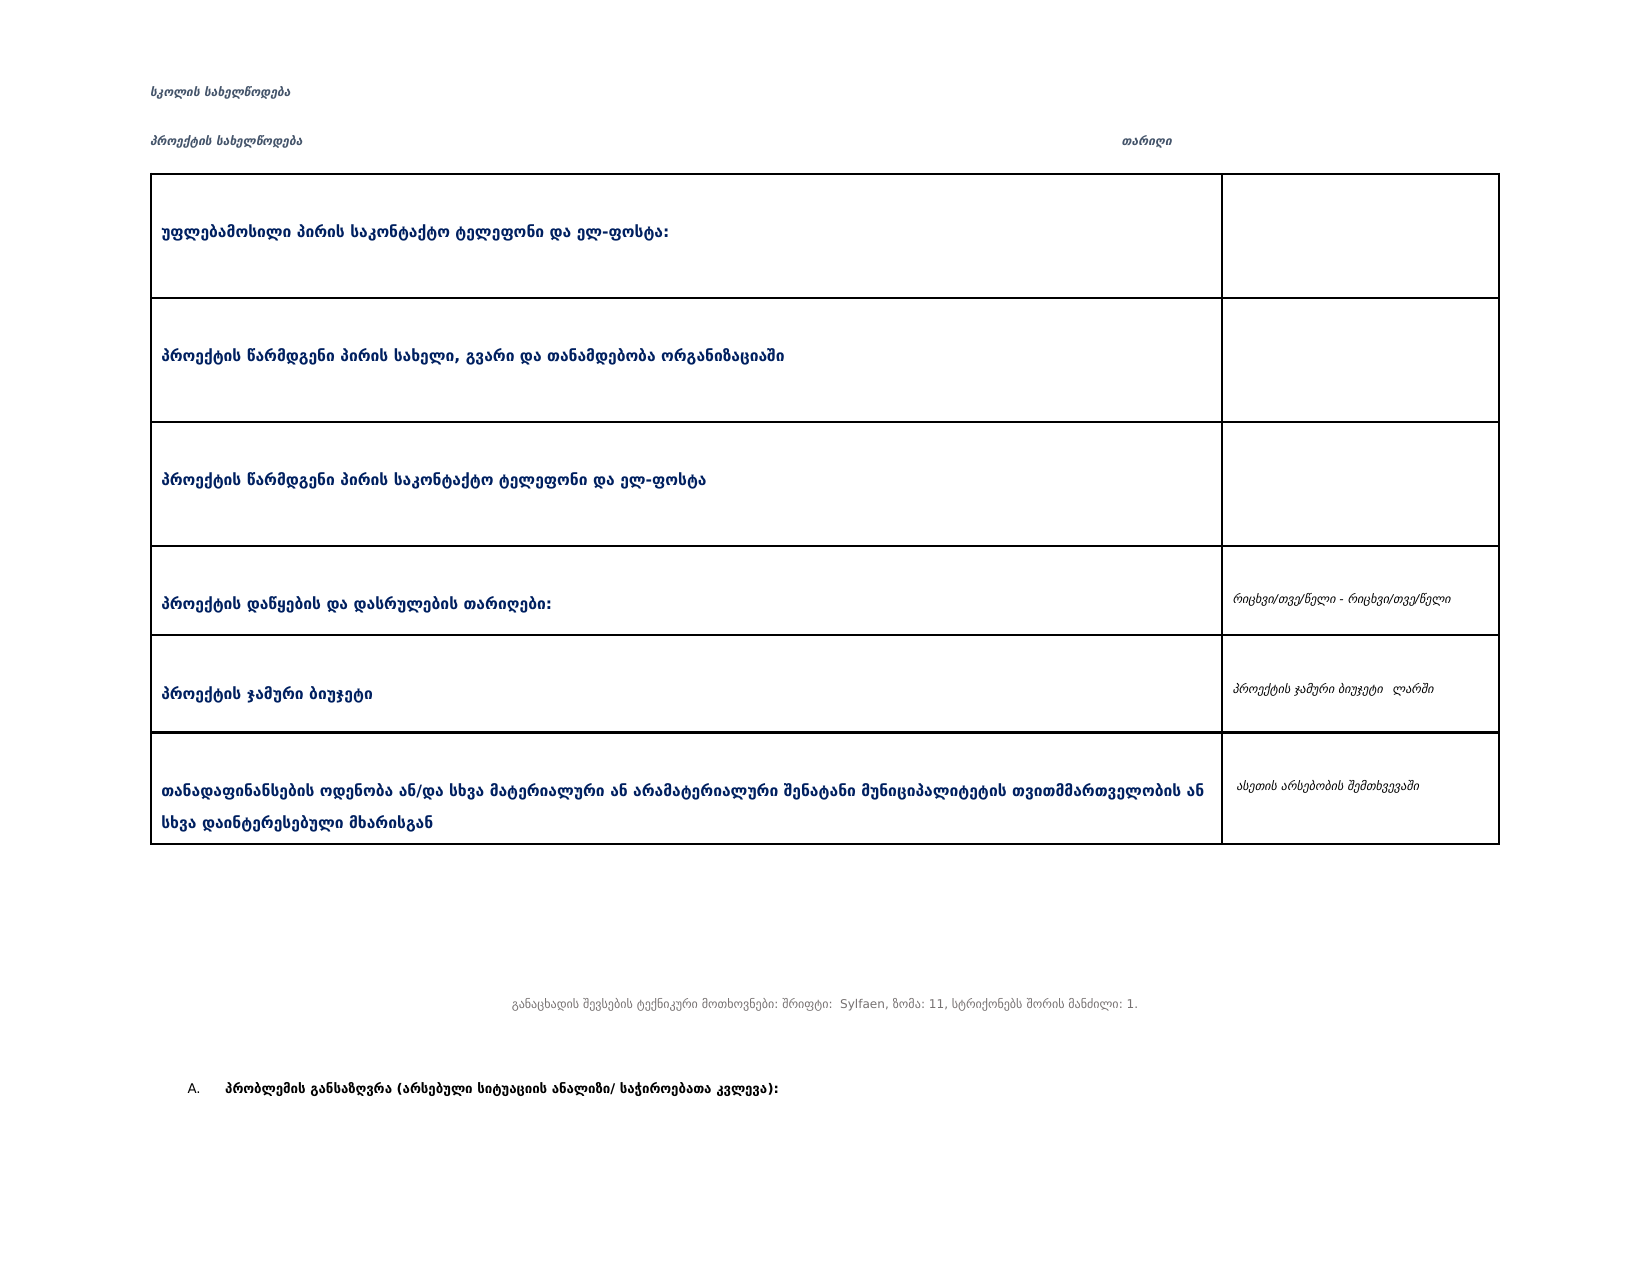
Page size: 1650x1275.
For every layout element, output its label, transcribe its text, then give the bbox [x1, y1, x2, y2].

table_cell პროექტის წარმდგენი პირის საკონტაქტო ტელეფონი და ელ-ფოსტა [152, 423, 1221, 544]
table_cell ასეთის არსებობის შემთხვევაში [1223, 734, 1498, 842]
table_cell პროექტის დაწყების და დასრულების თარიღები: [152, 547, 1221, 634]
table_cell [1223, 423, 1498, 544]
text განაცხადის შევსების ტექნიკური მოთხოვნები: შრიფტი: Sylfaen, ზომა: 11, სტრიქონებს შორის მანძილი: 1. [149, 987, 1500, 1011]
table_cell პროექტის ჯამური ბიუჯეტი [152, 636, 1221, 731]
table_cell პროექტის წარმდგენი პირის სახელი, გვარი და თანამდებობა ორგანიზაციაში [152, 299, 1221, 421]
table_cell [1223, 299, 1498, 421]
table_cell თანადაფინანსების ოდენობა ან/და სხვა მატერიალური ან არამატერიალური შენატანი მუნიციპალიტეტის თვითმმართველობის ან სხვა დაინტერესებული მხარისგან [152, 734, 1221, 842]
table_cell პროექტის ჯამური ბიუჯეტი ლარში [1223, 636, 1498, 731]
table_cell უფლებამოსილი პირის საკონტაქტო ტელეფონი და ელ-ფოსტა: [152, 175, 1221, 297]
table_cell [1223, 175, 1498, 297]
table_cell რიცხვი/თვე/წელი - რიცხვი/თვე/წელი [1223, 547, 1498, 634]
list პრობლემის განსაზღვრა (არსებული სიტუაციის ანალიზი/ საჭიროებათა კვლევა): [187, 1069, 1500, 1096]
